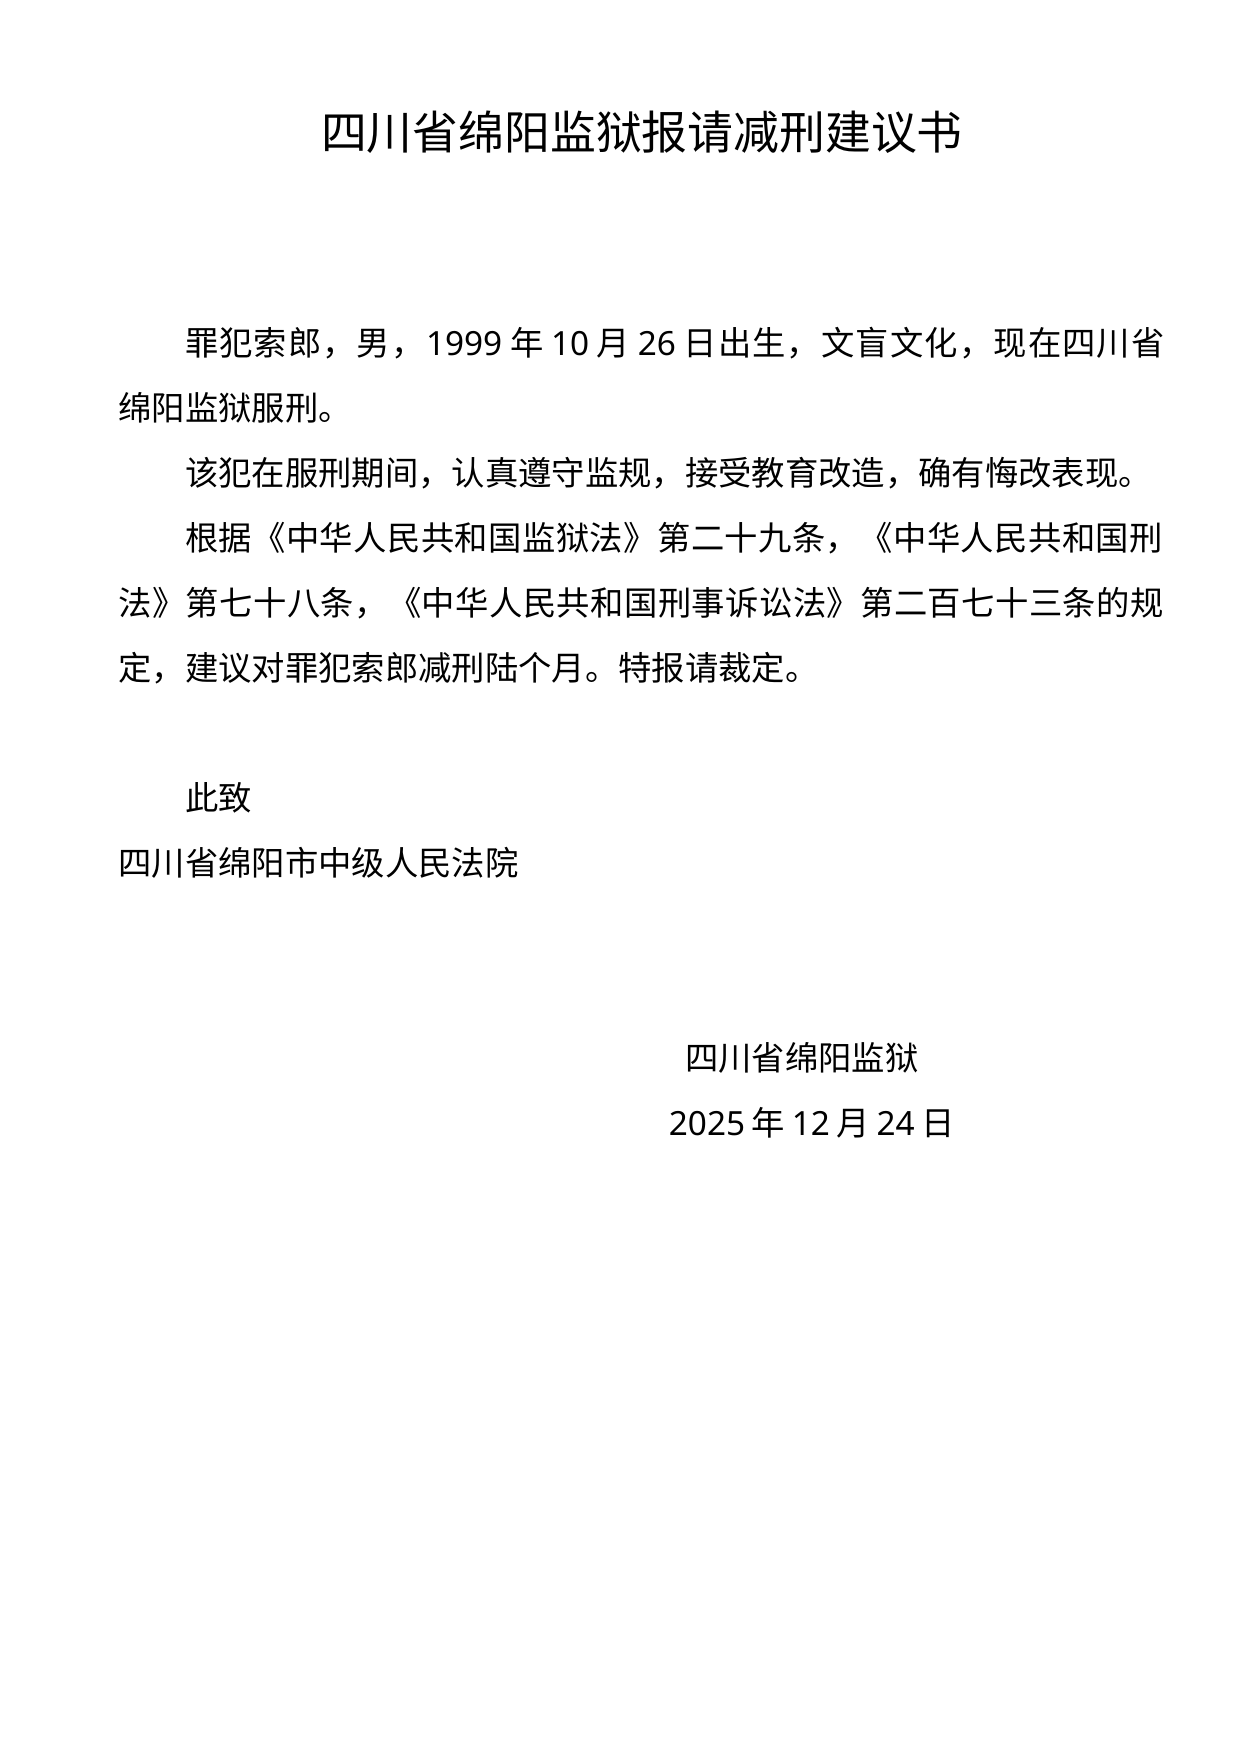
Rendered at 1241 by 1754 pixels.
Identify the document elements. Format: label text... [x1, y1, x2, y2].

text 四川省绵阳市中级人民法院 [118, 828, 1165, 893]
text 此致 [118, 763, 1165, 828]
text 四川省绵阳监狱 [118, 1023, 1165, 1088]
text 2025年12月24日 [118, 1088, 1165, 1153]
text 根据《中华人民共和国监狱法》第二十九条，《中华人民共和国刑法》第七十八条，《中华人民共和国刑事诉讼法》第二百七十三条的规定，建议对罪犯索郎减刑陆个月。特报请裁定。 [118, 503, 1165, 698]
text 该犯在服刑期间，认真遵守监规，接受教育改造，确有悔改表现。 [118, 438, 1165, 503]
text 罪犯索郎，男，1999年10月26日出生，文盲文化，现在四川省绵阳监狱服刑。 [118, 308, 1165, 438]
text 四川省绵阳监狱报请减刑建议书 [118, 81, 1165, 178]
